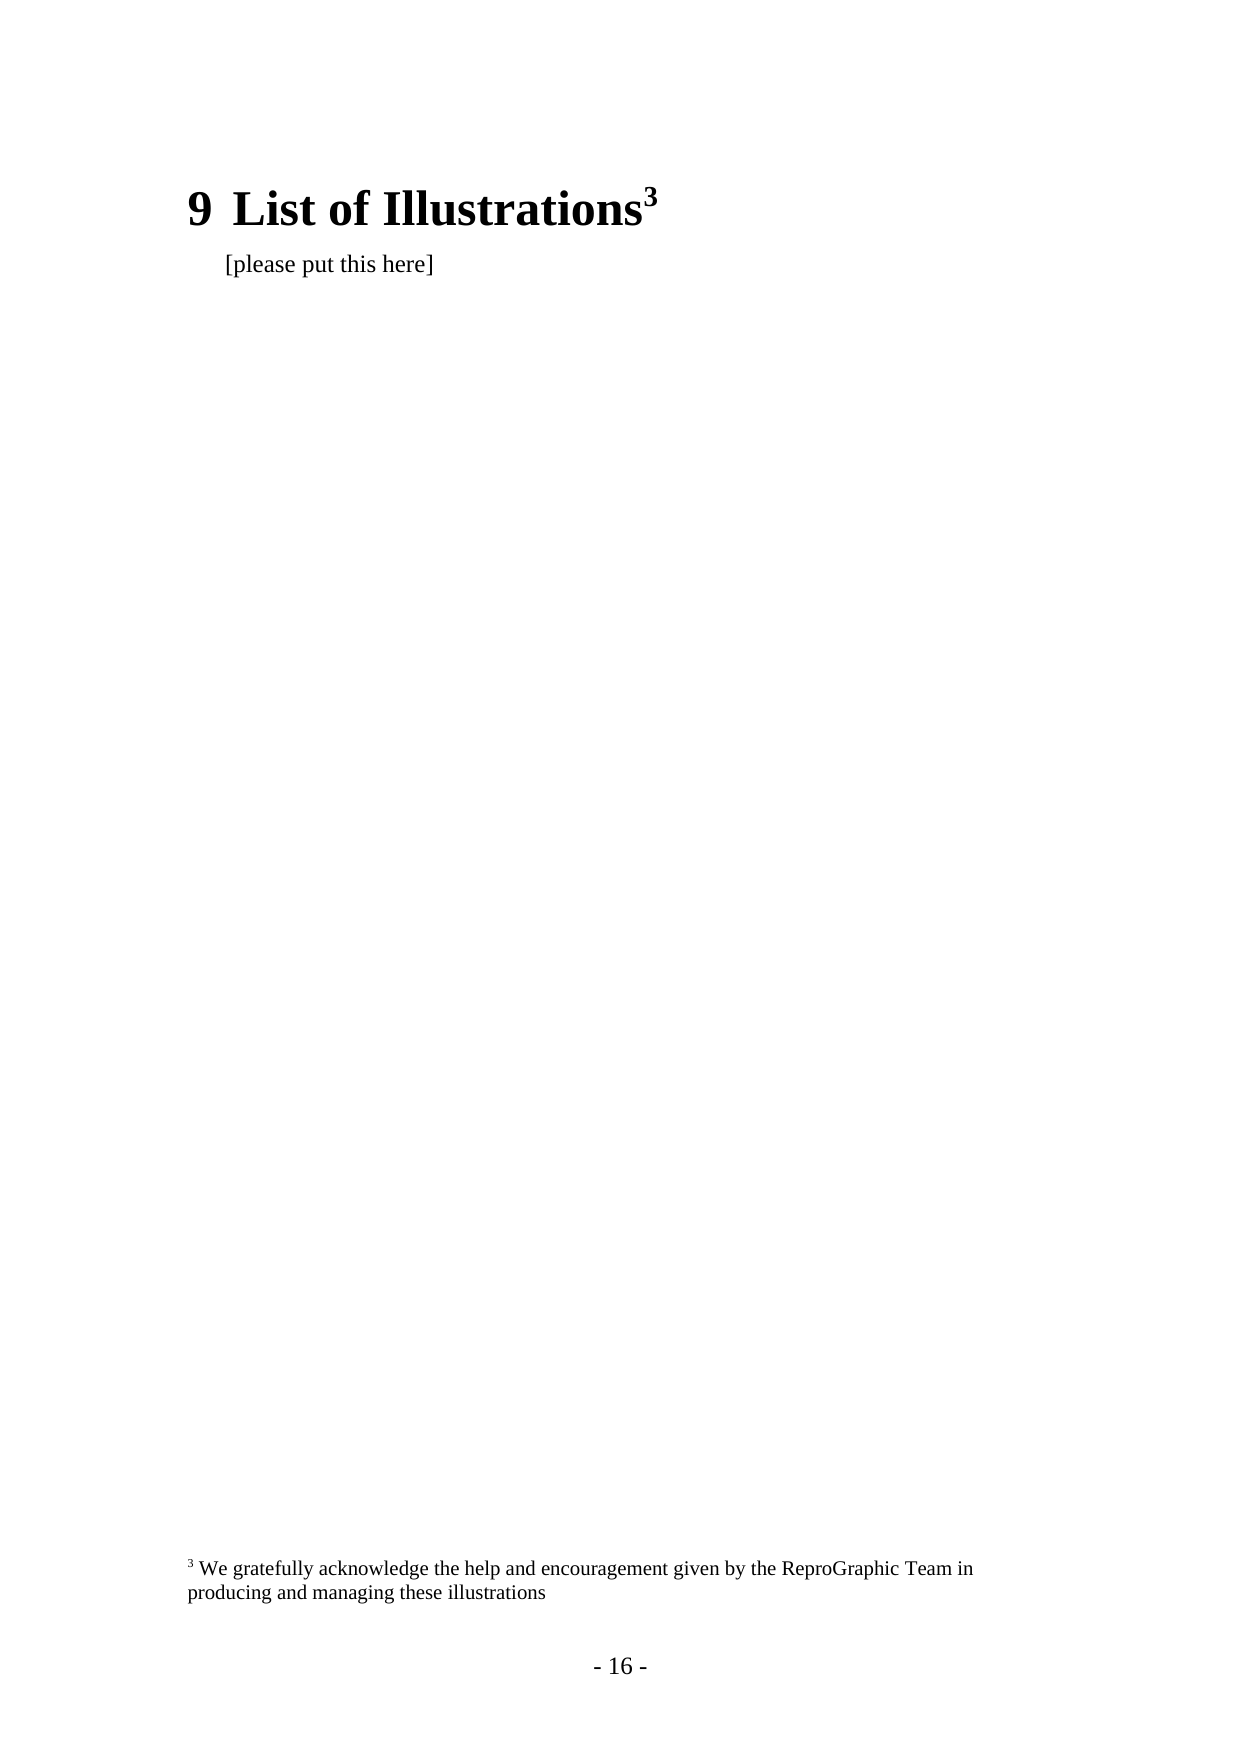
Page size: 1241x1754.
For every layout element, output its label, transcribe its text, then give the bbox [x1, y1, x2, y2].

subtitle List of Illustrations [187, 179, 1053, 237]
text [please put this here] [225, 249, 1053, 278]
